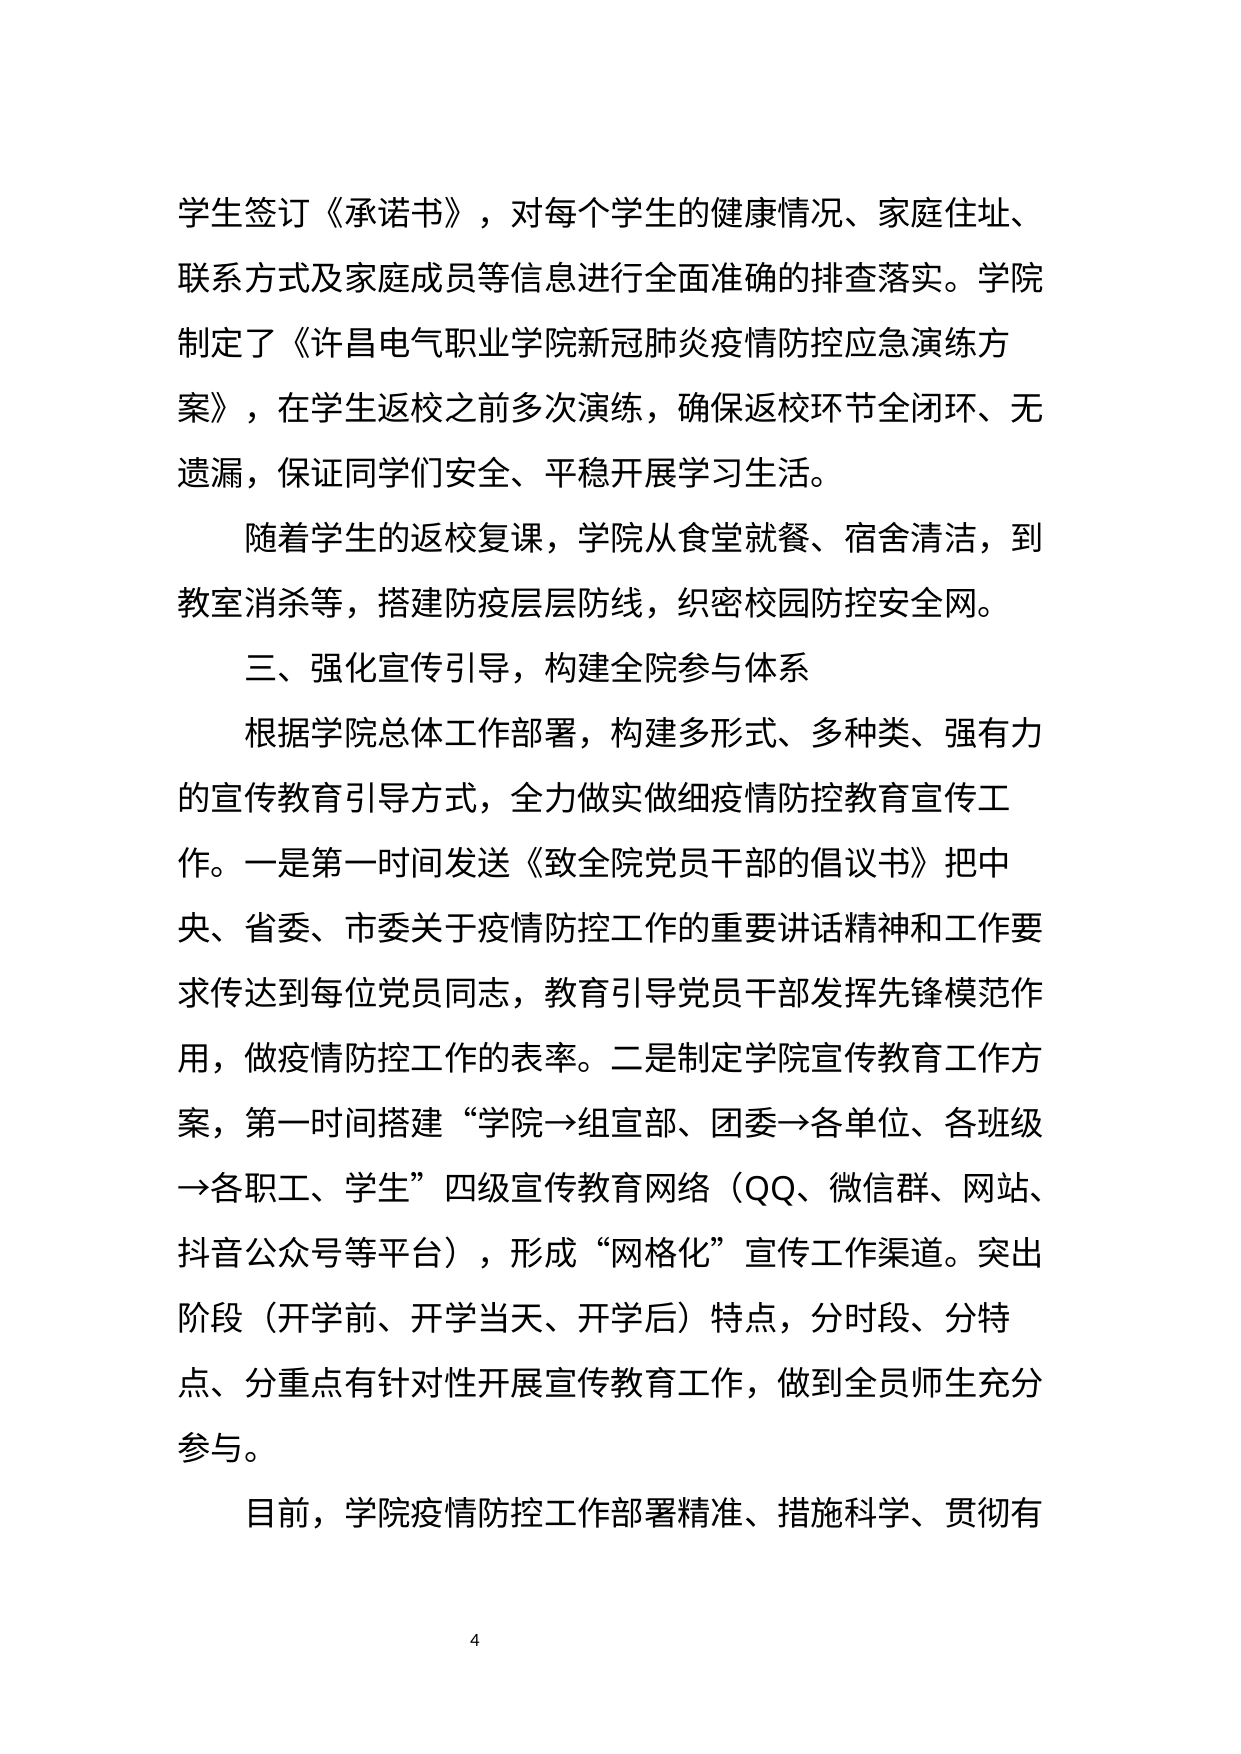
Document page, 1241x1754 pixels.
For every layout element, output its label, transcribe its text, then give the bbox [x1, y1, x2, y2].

list 三、强化宣传引导，构建全院参与体系 [177, 633, 1063, 698]
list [177, 178, 1063, 503]
list 随着学生的返校复课，学院从食堂就餐、宿舍清洁，到教室消杀等，搭建防疫层层防线，织密校园防控安全网。 [177, 503, 1063, 633]
list 根据学院总体工作部署，构建多形式、多种类、强有力的宣传教育引导方式，全力做实做细疫情防控教育宣传工作。一是第一时间发送《致全院党员干部的倡议书》把中央、省委、市委关于疫情防控工作的重要讲话精神和工作要求传达到每位党员同志，教育引导党员干部发挥先锋模范作用，做疫情防控工作的表率。二是制定学院宣传教育工作方案，第一时间搭建“学院→组宣部、团委→各单位、各班级→各职工、学生”四级宣传教育网络（QQ、微信群、网站、抖音公众号等平台），形成“网格化”宣传工作渠道。突出阶段（开学前、开学当天、开学后）特点，分时段、分特点、分重点有针对性开展宣传教育工作，做到全员师生充分参与。 [177, 698, 1063, 1478]
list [177, 1478, 1063, 1543]
